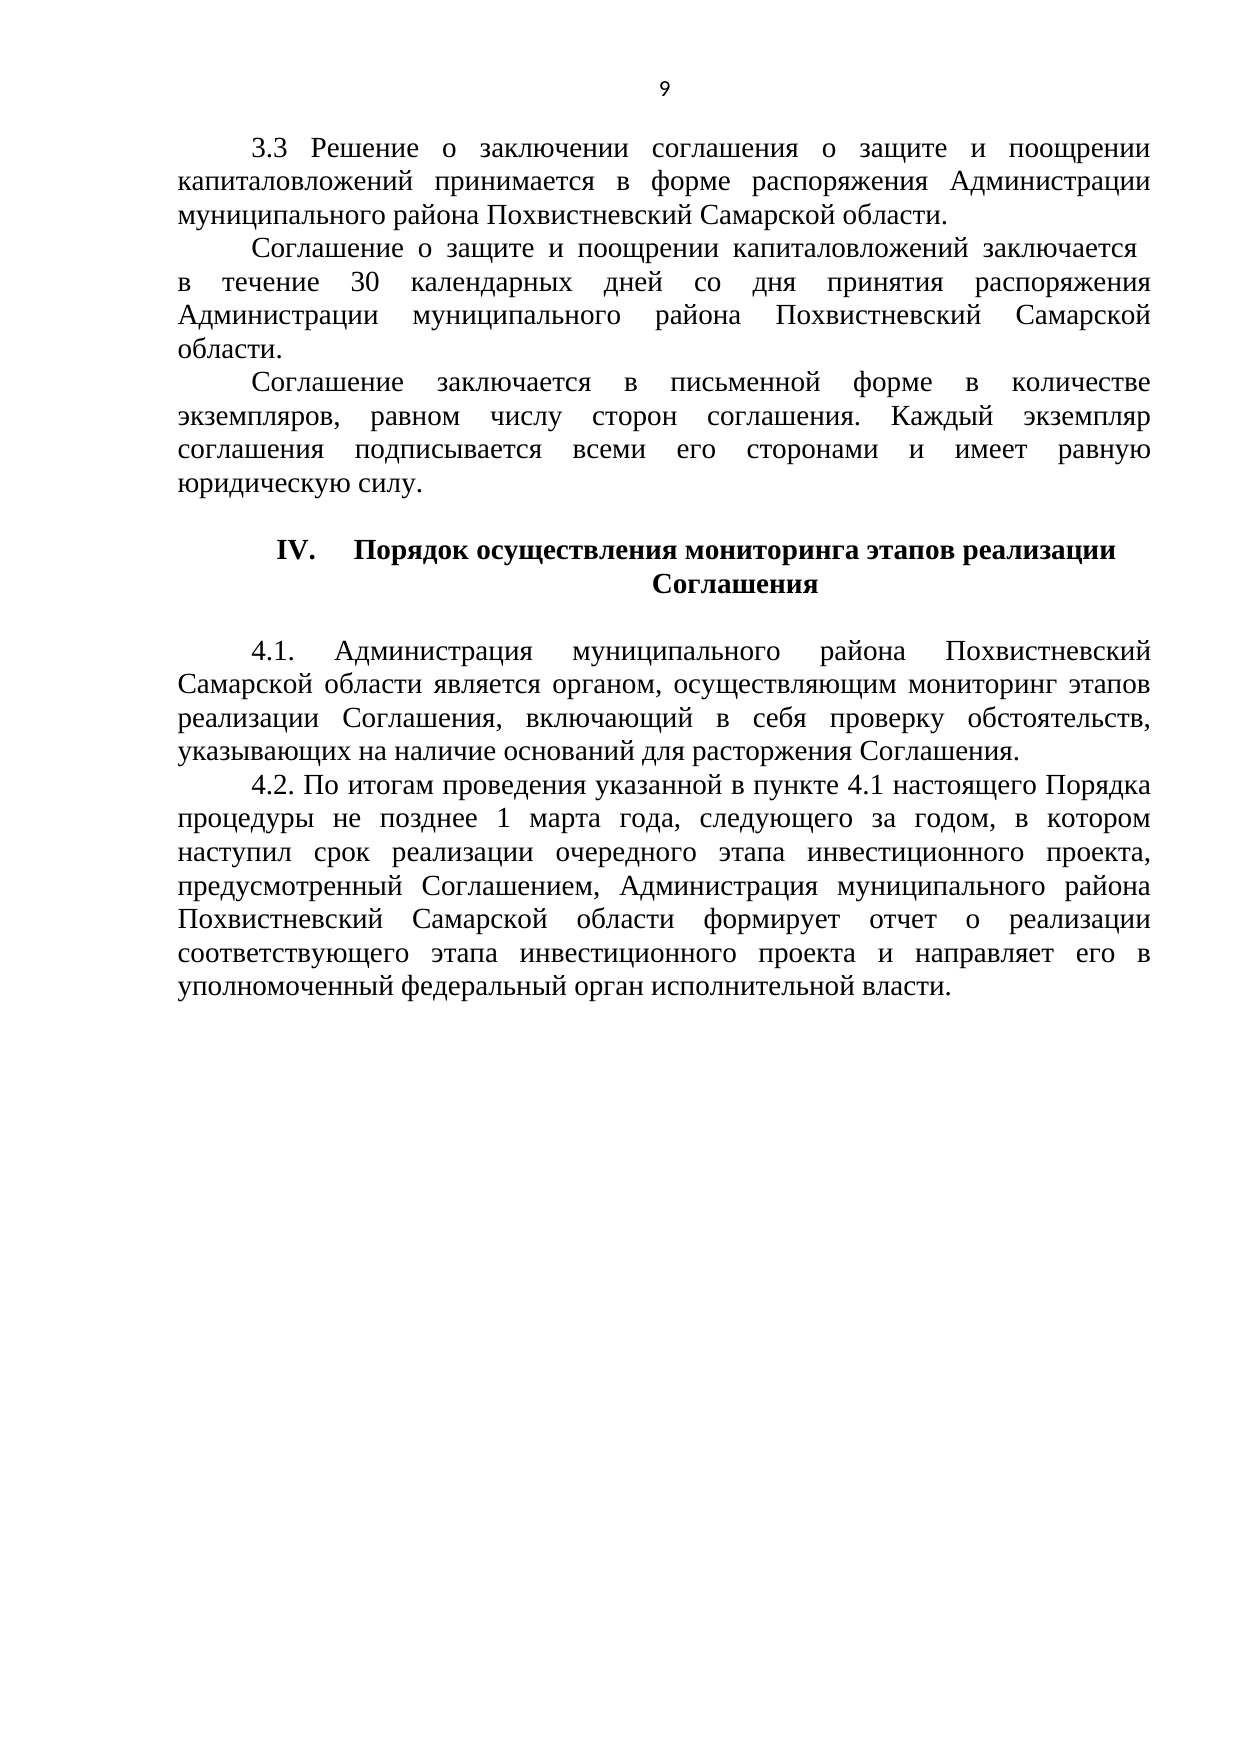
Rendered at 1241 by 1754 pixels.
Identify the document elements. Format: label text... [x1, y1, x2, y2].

text Соглашение заключается в письменной форме в количестве экземпляров, равном числу сторон соглашения. Каждый экземпляр соглашения подписывается всеми его сторонами и имеет равную юридическую силу. [177, 364, 1152, 499]
text 3.3 Решение о заключении соглашения о защите и поощрении капиталовложений принимается в форме распоряжения Администрации муниципального района Похвистневский Самарской области. [177, 130, 1152, 230]
text 4.2. По итогам проведения указанной в пункте 4.1 настоящего Порядка процедуры не позднее 1 марта года, следующего за годом, в котором наступил срок реализации очередного этапа инвестиционного проекта, предусмотренный Соглашением, Администрация муниципального района Похвистневский Самарской области формирует отчет о реализации соответствующего этапа инвестиционного проекта и направляет его в уполномоченный федеральный орган исполнительной власти. [177, 767, 1152, 1002]
text Соглашение о защите и поощрении капиталовложений заключается в течение 30 календарных дней со дня принятия распоряжения Администрации муниципального района Похвистневский Самарской области. [177, 230, 1152, 364]
list Порядок осуществления мониторинга этапов реализации Соглашения [281, 532, 1152, 599]
text 4.1. Администрация муниципального района Похвистневский Самарской области является органом, осуществляющим мониторинг этапов реализации Соглашения, включающий в себя проверку обстоятельств, указывающих на наличие оснований для расторжения Соглашения. [177, 633, 1152, 767]
